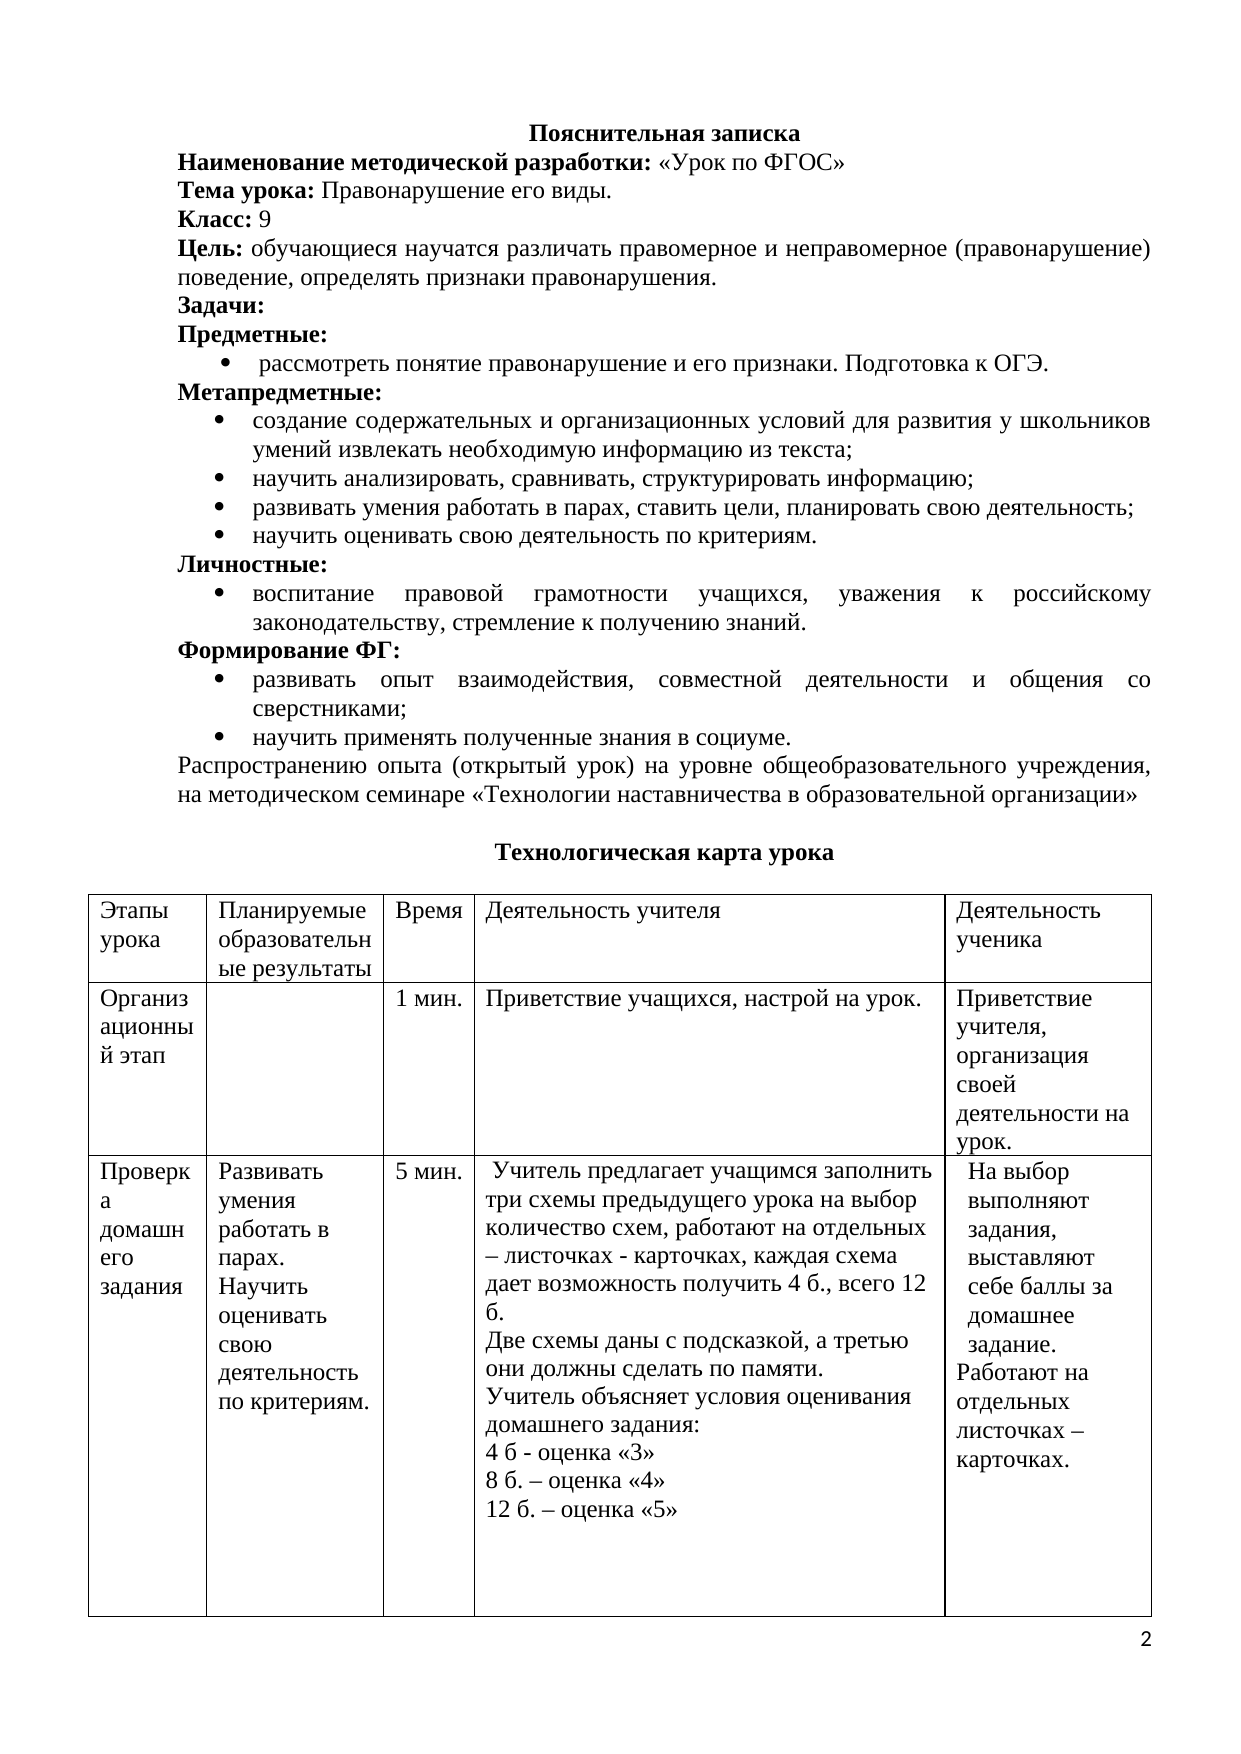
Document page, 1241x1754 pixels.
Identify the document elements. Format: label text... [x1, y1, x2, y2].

text Пояснительная записка [177, 118, 1152, 147]
list научить применять полученные знания в социуме. [215, 722, 1152, 751]
text Личностные: [177, 549, 1152, 578]
text Класс: 9 [177, 204, 1152, 233]
table_cell Приветствие учителя, организация своей деятельности на урок. [946, 983, 1151, 1155]
text Задачи: [177, 291, 1152, 319]
table_cell Приветствие учащихся, настрой на урок. [475, 983, 944, 1155]
text Предметные: [177, 319, 1152, 348]
text Тема урока: Правонарушение его виды. [177, 176, 1152, 204]
list научить анализировать, сравнивать, структурировать информацию; [215, 463, 1152, 492]
table_header Планируемые образовательные результаты [207, 895, 383, 982]
table_cell 1 мин. [384, 983, 474, 1155]
text Формирование ФГ: [177, 636, 1152, 664]
text Метапредметные: [177, 377, 1152, 406]
text Цель: обучающиеся научатся различать правомерное и неправомерное (правонарушение) поведение, определять признаки правонарушения. [177, 233, 1152, 291]
text Распространению опыта (открытый урок) на уровне общеобразовательного учреждения, на методическом семинаре «Технологии наставничества в образовательной организации» [177, 751, 1152, 808]
list воспитание правовой грамотности учащихся, уважения к российскому законодательству, стремление к получению знаний. [215, 578, 1152, 636]
table_header Деятельность ученика [946, 895, 1151, 982]
list создание содержательных и организационных условий для развития у школьников умений извлекать необходимую информацию из текста; [215, 406, 1152, 463]
list развивать умения работать в парах, ставить цели, планировать свою деятельность; [215, 492, 1152, 521]
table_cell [89, 1156, 206, 1616]
list рассмотреть понятие правонарушение и его признаки. Подготовка к ОГЭ. [221, 348, 1152, 377]
text Наименование методической разработки: «Урок по ФГОС» [177, 147, 1152, 176]
list научить оценивать свою деятельность по критериям. [215, 521, 1152, 549]
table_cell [475, 1156, 944, 1616]
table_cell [946, 1156, 1151, 1616]
list развивать опыт взаимодействия, совместной деятельности и общения со сверстниками; [215, 664, 1152, 722]
table_header Время [384, 895, 474, 982]
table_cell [207, 1156, 383, 1616]
table_header Этапы урока [89, 895, 206, 982]
text Технологическая карта урока [177, 837, 1152, 866]
table_cell 5 мин. [384, 1156, 474, 1616]
table_cell [207, 983, 383, 1155]
table_cell Организационный этап [89, 983, 206, 1155]
table_header Деятельность учителя [475, 895, 944, 982]
